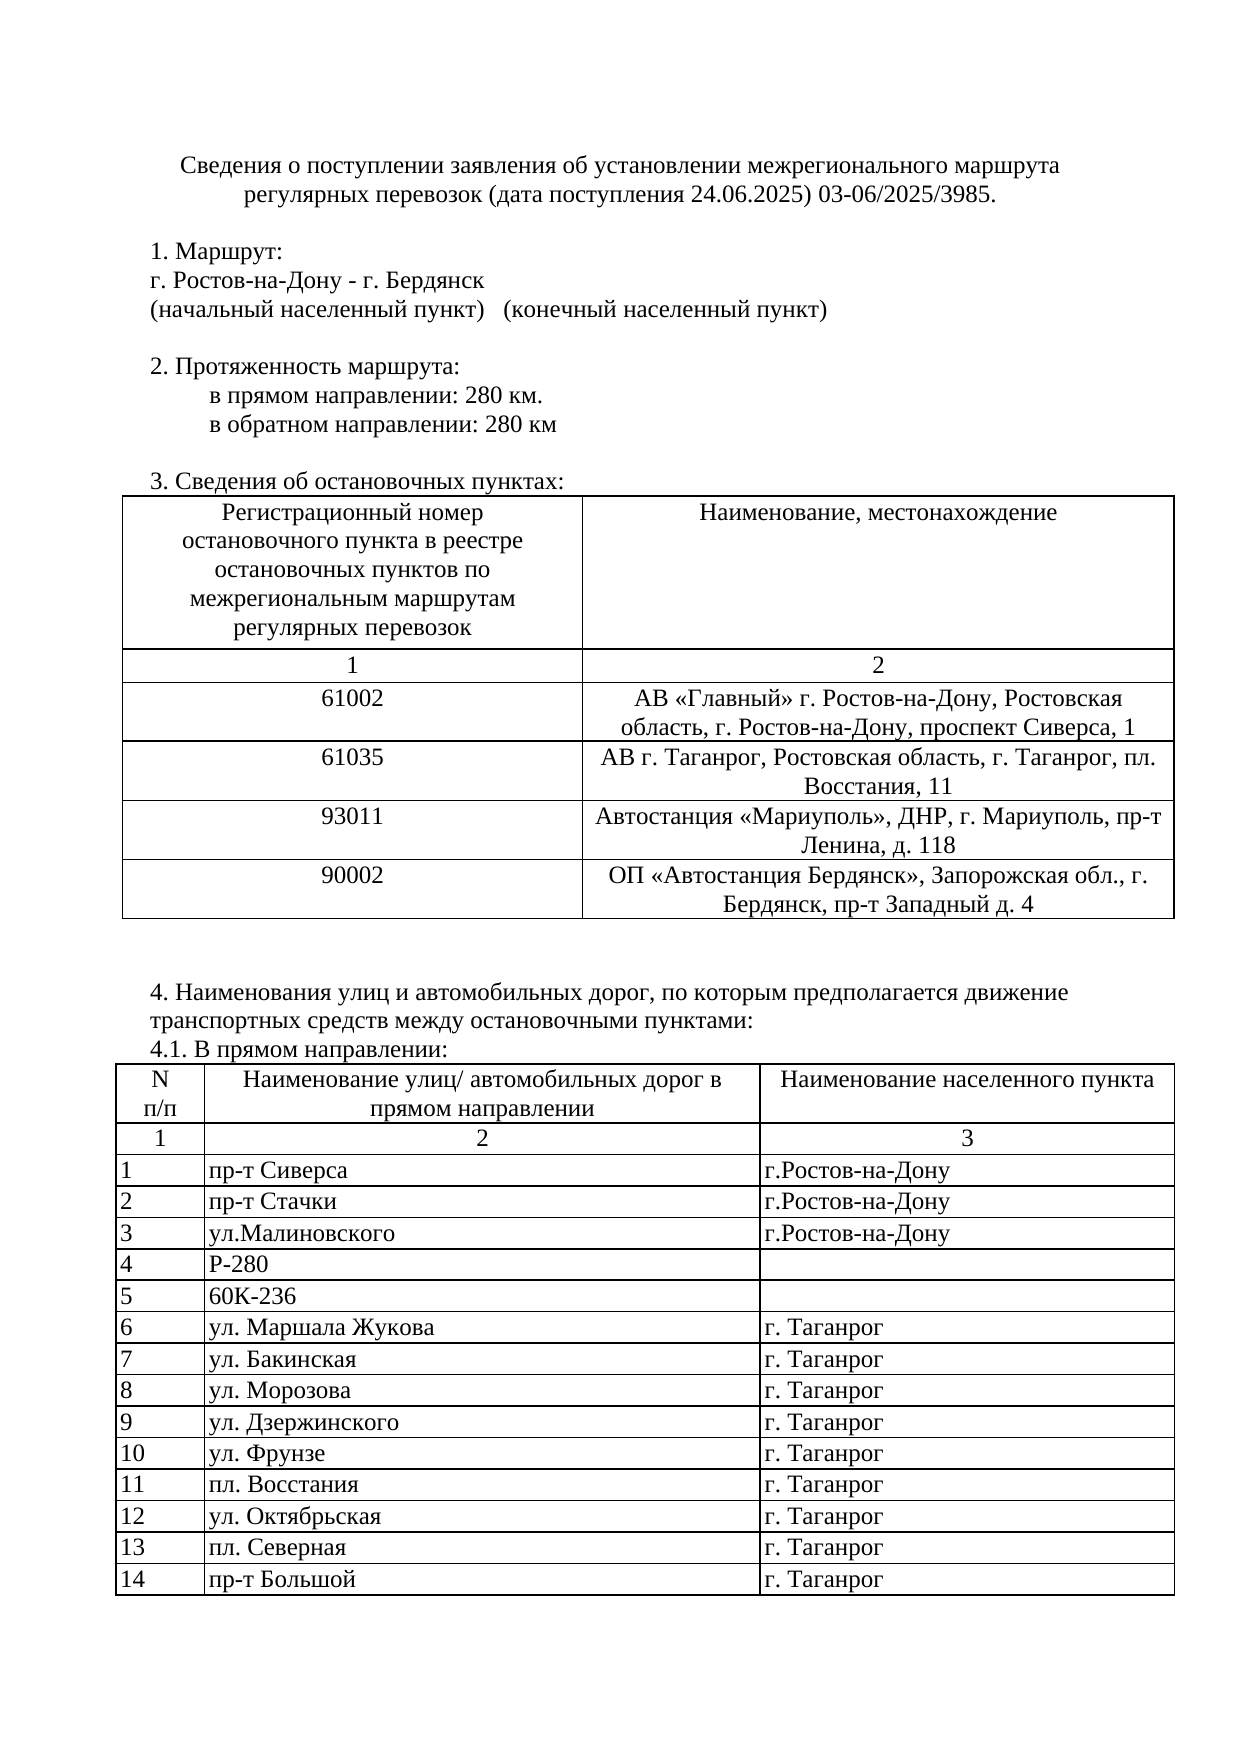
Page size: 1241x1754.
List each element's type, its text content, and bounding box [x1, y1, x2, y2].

table_cell ул. Маршала Жукова [205, 1312, 759, 1342]
table_cell [761, 1250, 1174, 1279]
table_cell г.Ростов-на-Дону [761, 1187, 1174, 1216]
table_cell г. Таганрог [761, 1501, 1174, 1531]
table_cell 4 [117, 1250, 204, 1279]
table_cell АВ «Главный» г. Ростов-на-Дону, Ростовская область, г. Ростов-на-Дону, проспект Сиверса, 1 [583, 683, 1173, 740]
table_header Регистрационный номер остановочного пункта в реестре остановочных пунктов по межрегиональным маршрутам регулярных перевозок [123, 497, 582, 648]
table_cell г. Таганрог [761, 1470, 1174, 1499]
table_cell ул. Морозова [205, 1375, 759, 1405]
table_cell г. Таганрог [761, 1407, 1174, 1437]
table_header Наименование улиц/ автомобильных дорог в прямом направлении [205, 1065, 759, 1122]
table_cell пр-т Стачки [205, 1187, 759, 1216]
table_cell 10 [117, 1438, 204, 1468]
text Сведения о поступлении заявления об установлении межрегионального маршрута регулярных перевозок (дата поступления 24.06.2025) 03-06/2025/3985. [150, 150, 1090, 207]
text 4.1. В прямом направлении: [150, 1034, 1090, 1063]
table_cell ул. Фрунзе [205, 1438, 759, 1468]
table_cell 93011 [123, 801, 582, 858]
table_cell пл. Северная [205, 1533, 759, 1562]
text 4. Наименования улиц и автомобильных дорог, по которым предполагается движение транспортных средств между остановочными пунктами: [150, 977, 1090, 1034]
table_cell 14 [117, 1564, 204, 1594]
table_header Наименование населенного пункта [761, 1065, 1174, 1122]
text (начальный населенный пункт) (конечный населенный пункт) [150, 294, 1090, 322]
table_cell 2 [205, 1124, 759, 1153]
table_cell 3 [761, 1124, 1174, 1153]
table_cell АВ г. Таганрог, Ростовская область, г. Таганрог, пл. Восстания, 11 [583, 742, 1173, 799]
table_header Наименование, местонахождение [583, 497, 1173, 648]
table_cell [761, 1281, 1174, 1311]
table_cell г. Таганрог [761, 1312, 1174, 1342]
table_cell пл. Восстания [205, 1470, 759, 1499]
table_cell г.Ростов-на-Дону [761, 1218, 1174, 1248]
table_cell пр-т Сиверса [205, 1155, 759, 1185]
table_cell ул. Октябрьская [205, 1501, 759, 1531]
text г. Ростов-на-Дону - г. Бердянск [150, 265, 1090, 294]
table_cell 7 [117, 1344, 204, 1374]
table_cell 3 [117, 1218, 204, 1248]
table_cell 9 [117, 1407, 204, 1437]
table_cell г. Таганрог [761, 1375, 1174, 1405]
table_cell г. Таганрог [761, 1533, 1174, 1562]
table_cell ул.Малиновского [205, 1218, 759, 1248]
table_cell 12 [117, 1501, 204, 1531]
table_header N п/п [117, 1065, 204, 1122]
table_cell 5 [117, 1281, 204, 1311]
table_cell 13 [117, 1533, 204, 1562]
table_cell ОП «Автостанция Бердянск», Запорожская обл., г. Бердянск, пр-т Западный д. 4 [583, 860, 1173, 918]
table_cell Р-280 [205, 1250, 759, 1279]
table_cell ул. Дзержинского [205, 1407, 759, 1437]
table_cell 61035 [123, 742, 582, 799]
table_cell пр-т Большой [205, 1564, 759, 1594]
table_cell 61002 [123, 683, 582, 740]
text 2. Протяженность маршрута: [150, 351, 1090, 380]
table_cell 8 [117, 1375, 204, 1405]
text в обратном направлении: 280 км [150, 409, 1090, 437]
table_cell 2 [583, 650, 1173, 681]
table_cell 90002 [123, 860, 582, 918]
table_cell 1 [117, 1124, 204, 1153]
table_cell 1 [123, 650, 582, 681]
text 1. Маршрут: [150, 236, 1090, 265]
table_cell 60К-236 [205, 1281, 759, 1311]
text в прямом направлении: 280 км. [150, 380, 1090, 409]
table_cell 11 [117, 1470, 204, 1499]
table_cell ул. Бакинская [205, 1344, 759, 1374]
table_cell 6 [117, 1312, 204, 1342]
table_cell 2 [117, 1187, 204, 1216]
table_cell Автостанция «Мариуполь», ДНР, г. Мариуполь, пр-т Ленина, д. 118 [583, 801, 1173, 858]
table_cell 1 [117, 1155, 204, 1185]
table_cell г.Ростов-на-Дону [761, 1155, 1174, 1185]
table_cell г. Таганрог [761, 1344, 1174, 1374]
text 3. Сведения об остановочных пунктах: [150, 466, 1090, 495]
table_cell г. Таганрог [761, 1564, 1174, 1594]
table_cell г. Таганрог [761, 1438, 1174, 1468]
